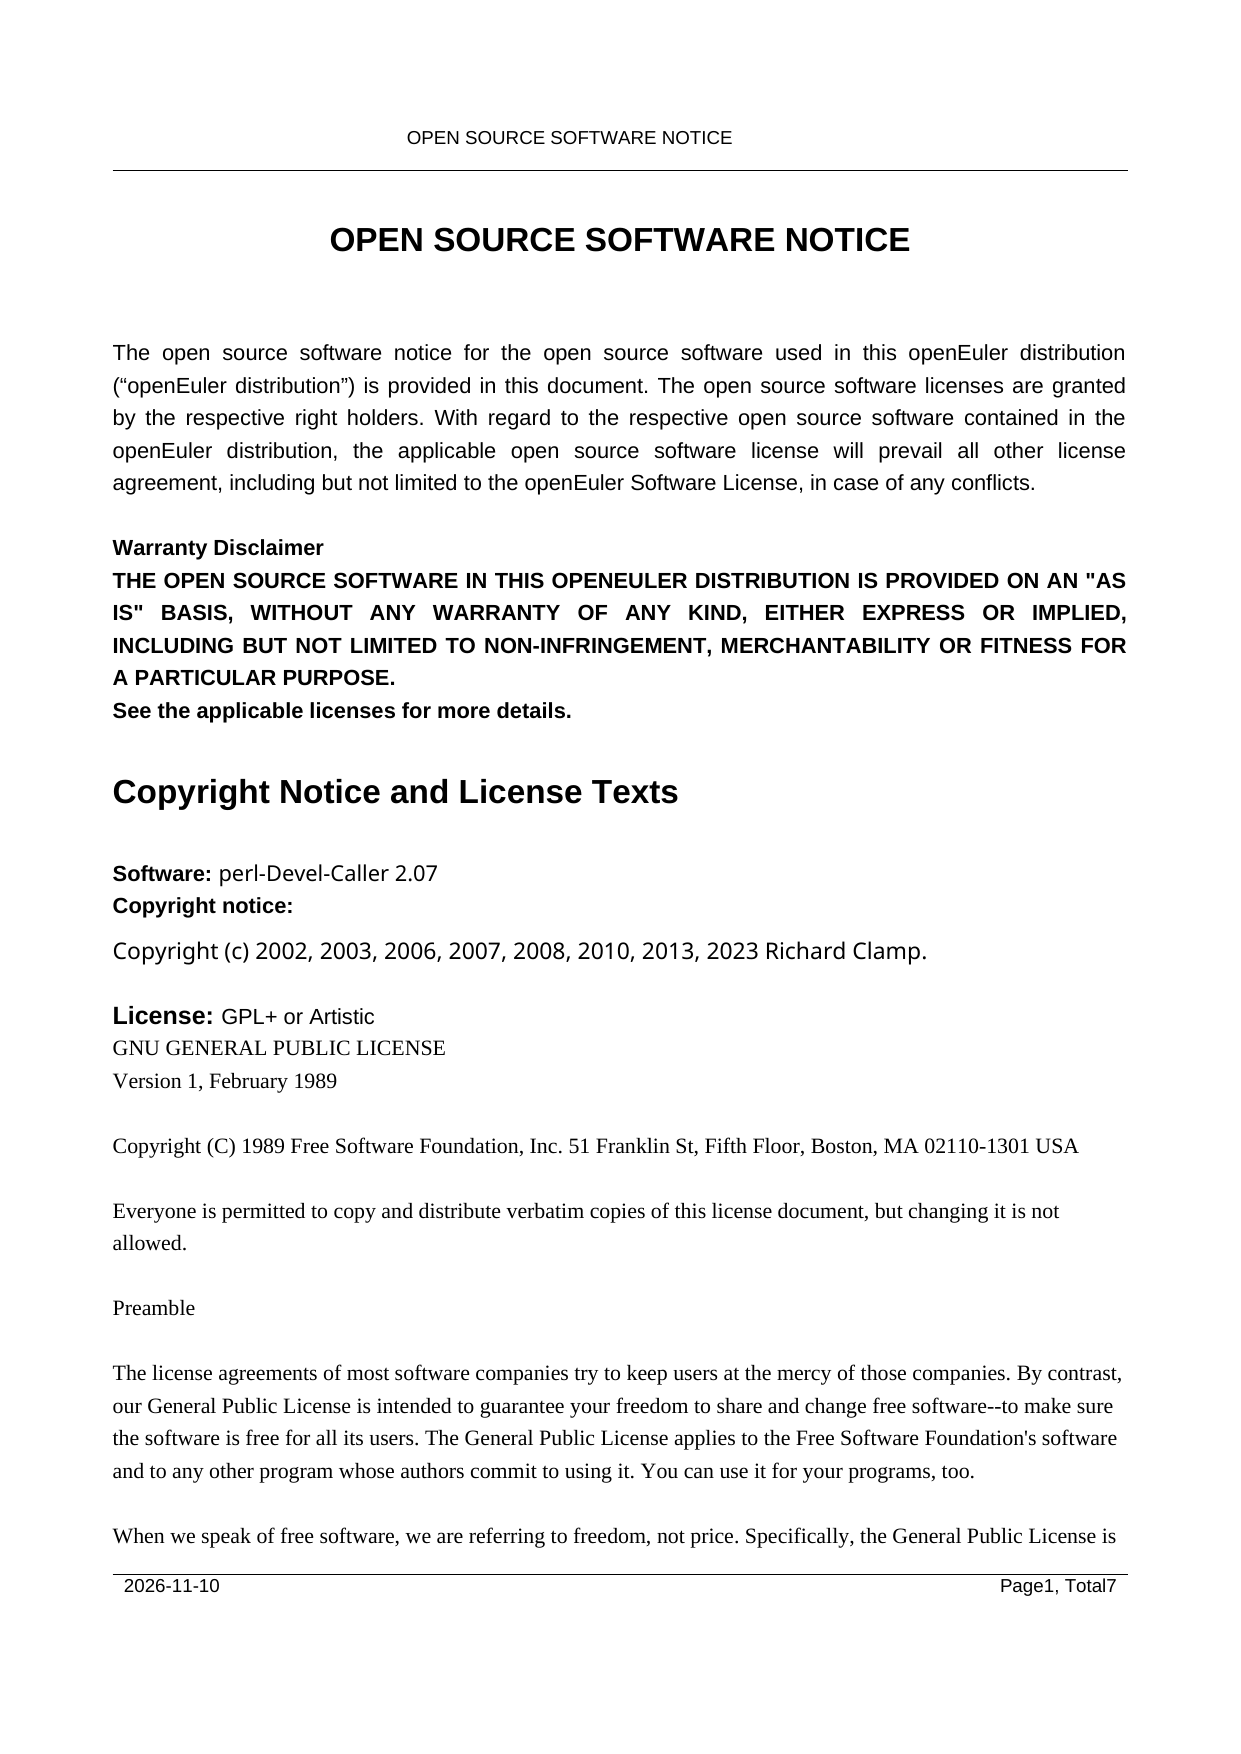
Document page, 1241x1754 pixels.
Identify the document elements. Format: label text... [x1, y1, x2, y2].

title Software: perl-Devel-Caller 2.07 [112, 856, 1128, 889]
text License: GPL+ or Artistic [112, 999, 1128, 1031]
text OPEN SOURCE SOFTWARE NOTICE [112, 206, 1128, 271]
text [112, 1031, 1128, 1551]
text Copyright Notice and License Texts [112, 759, 1128, 824]
text Copyright notice: [112, 889, 1128, 921]
text Warranty Disclaimer [112, 531, 1128, 564]
text The open source software notice for the open source software used in this openEuler distribution (“openEuler distribution”) is provided in this document. The open source software licenses are granted by the respective right holders. With regard to the respective open source software contained in the openEuler distribution, the applicable open source software license will prevail all other license agreement, including but not limited to the openEuler Software License, in case of any conflicts. [112, 336, 1128, 499]
text Copyright (c) 2002, 2003, 2006, 2007, 2008, 2010, 2013, 2023 Richard Clamp. [112, 934, 1128, 966]
text THE OPEN SOURCE SOFTWARE IN THIS OPENEULER DISTRIBUTION IS PROVIDED ON AN "AS IS" BASIS, WITHOUT ANY WARRANTY OF ANY KIND, EITHER EXPRESS OR IMPLIED, INCLUDING BUT NOT LIMITED TO NON-INFRINGEMENT, MERCHANTABILITY OR FITNESS FOR A PARTICULAR PURPOSE. See the applicable licenses for more details. [112, 564, 1128, 726]
